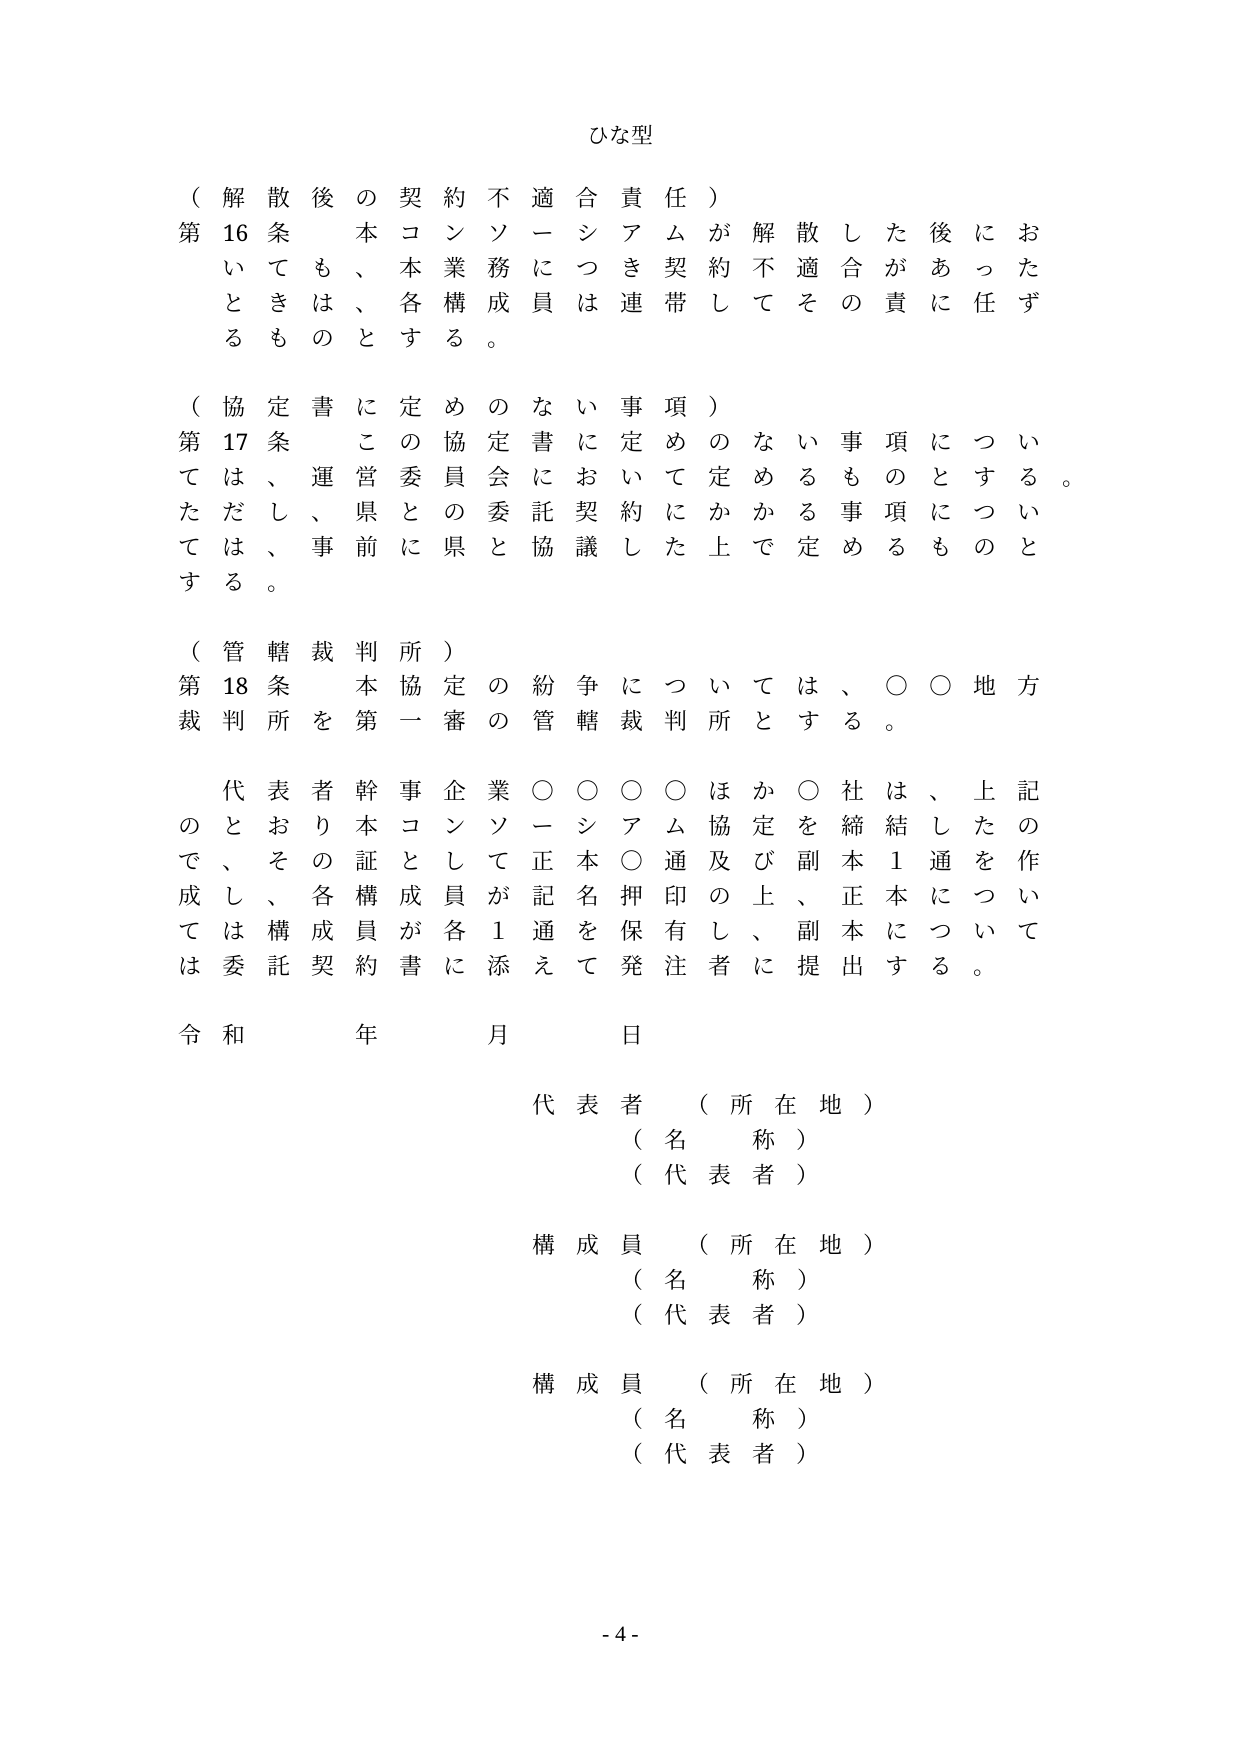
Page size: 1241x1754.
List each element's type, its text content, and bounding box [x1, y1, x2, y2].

text （代表者） [178, 1435, 1062, 1470]
text 代表者 （所在地） [178, 1086, 1062, 1121]
text （名 称） [178, 1121, 1062, 1156]
text 第16条 本コンソーシアムが解散した後においても、本業務につき契約不適合があったときは、各構成員は連帯してその責に任ずるものとする。 [178, 214, 1062, 353]
text （代表者） [178, 1296, 1062, 1331]
text （協定書に定めのない事項） [178, 388, 1062, 423]
text 構成員 （所在地） [178, 1366, 1062, 1400]
text （名 称） [178, 1400, 1062, 1435]
text （解散後の契約不適合責任） [178, 179, 1062, 214]
text （代表者） [178, 1156, 1062, 1191]
text （名 称） [178, 1261, 1062, 1296]
text 代表者幹事企業○○○○ほか○社は、上記のとおり本コンソーシアム協定を締結したので、その証として正本○通及び副本１通を作成し、各構成員が記名押印の上、正本については構成員が各１通を保有し、副本については委託契約書に添えて発注者に提出する。 [178, 772, 1062, 982]
text 構成員 （所在地） [178, 1226, 1062, 1261]
text 令和 年 月 日 [178, 1017, 1062, 1051]
text （管轄裁判所） [178, 633, 1062, 668]
text 第18条 本協定の紛争については、○○地方裁判所を第一審の管轄裁判所とする。 [178, 668, 1062, 737]
text 第17条 この協定書に定めのない事項については、運営委員会において定めるものとする。ただし、県との委託契約にかかる事項については、事前に県と協議した上で定めるものとする。 [178, 423, 1062, 598]
